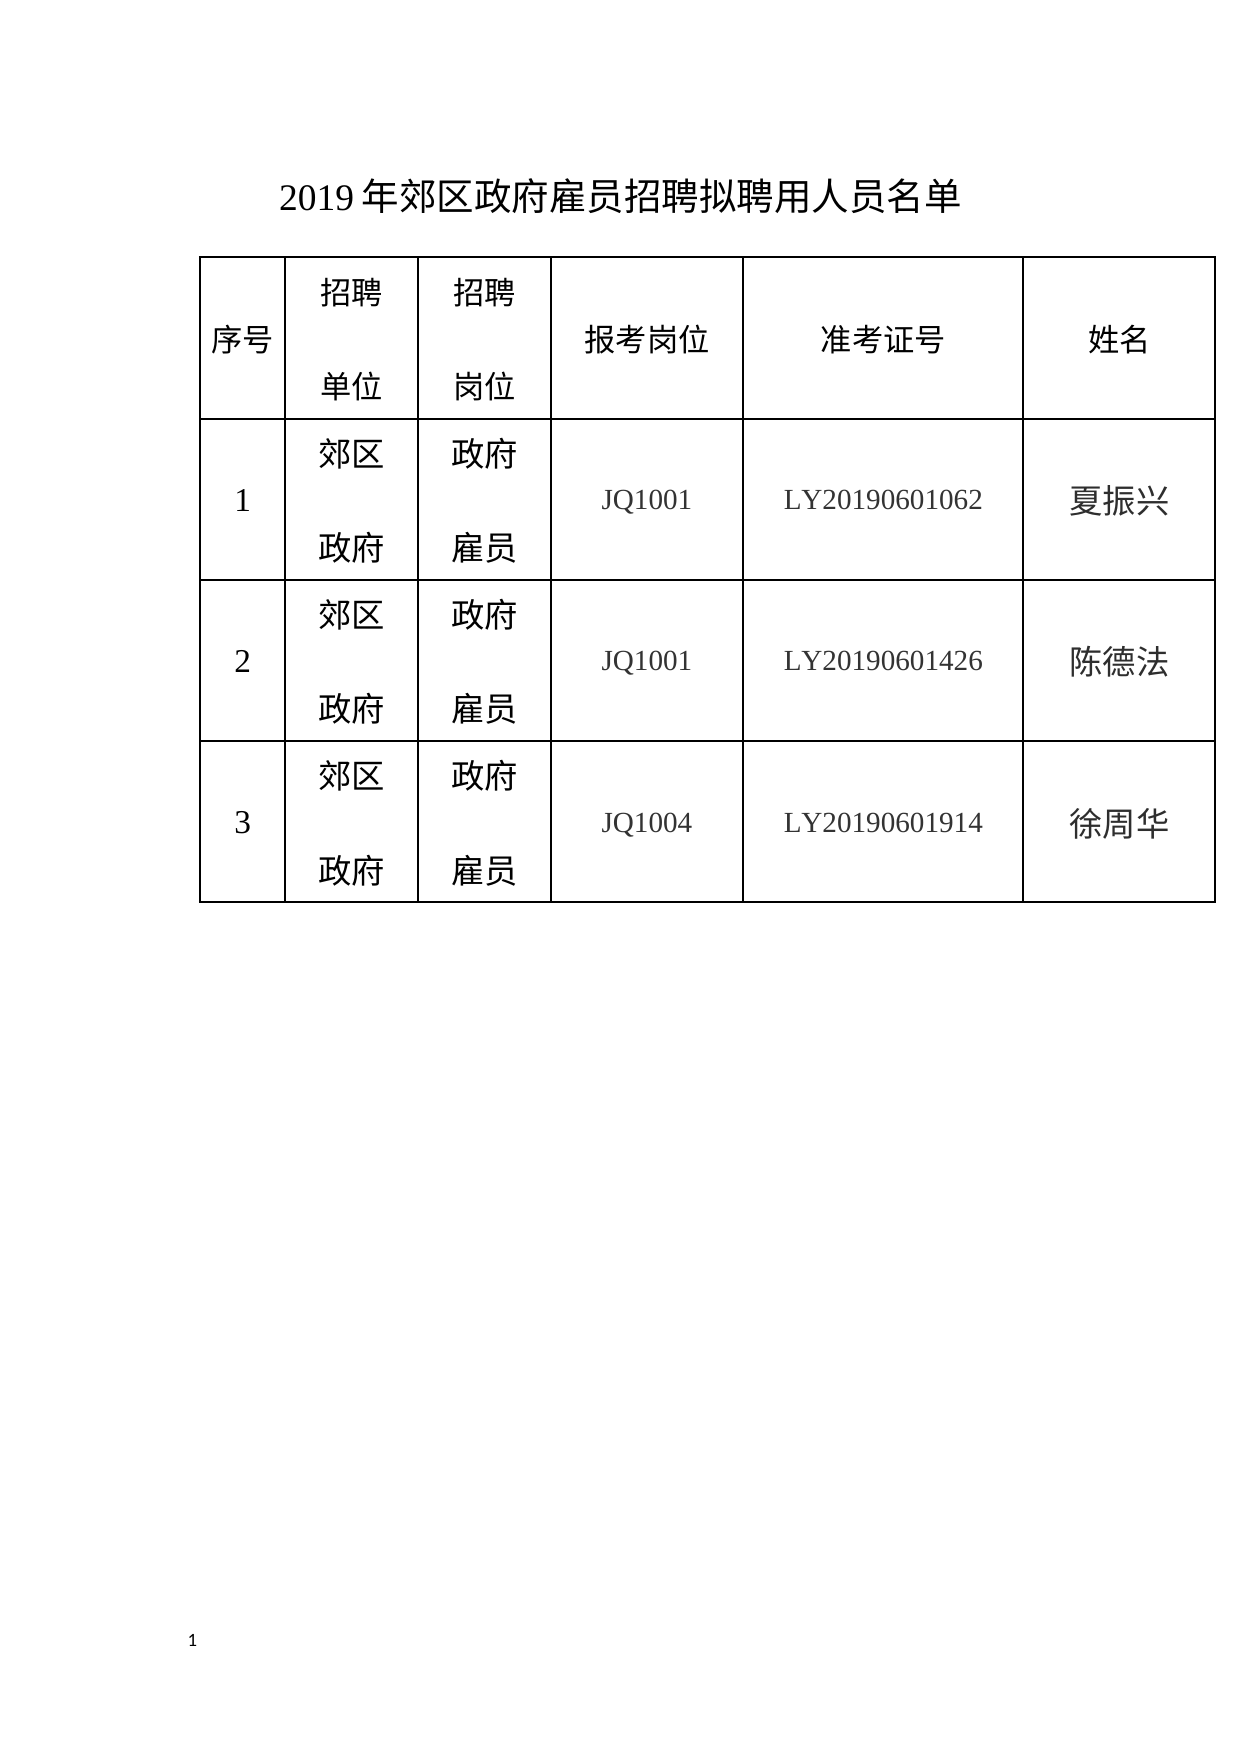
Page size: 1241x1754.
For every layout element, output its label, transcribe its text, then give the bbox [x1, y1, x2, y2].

table_header 招聘 单位 [286, 258, 417, 417]
table_cell 夏振兴 [1024, 420, 1214, 579]
table_cell 政府 雇员 [419, 742, 550, 901]
table_header 报考岗位 [552, 258, 742, 417]
table_cell 徐周华 [1024, 742, 1214, 901]
table_cell 郊区 政府 [286, 581, 417, 740]
table_cell 3 [201, 742, 284, 901]
text 2019年郊区政府雇员招聘拟聘用人员名单 [187, 162, 1053, 227]
table_header 序号 [201, 258, 284, 417]
table_cell 政府 雇员 [419, 581, 550, 740]
table_cell 政府 雇员 [419, 420, 550, 579]
table_header 准考证号 [744, 258, 1022, 417]
table_cell 2 [201, 581, 284, 740]
table_header 招聘 岗位 [419, 258, 550, 417]
table_cell 郊区 政府 [286, 420, 417, 579]
table_cell 陈德法 [1024, 581, 1214, 740]
table_header 姓名 [1024, 258, 1214, 417]
table_cell 郊区 政府 [286, 742, 417, 901]
table_cell JQ1001 [552, 420, 742, 579]
table_cell LY20190601426 [744, 581, 1022, 740]
table_cell JQ1001 [552, 581, 742, 740]
table_cell LY20190601062 [744, 420, 1022, 579]
table_cell LY20190601914 [744, 742, 1022, 901]
table_cell 1 [201, 420, 284, 579]
table_cell JQ1004 [552, 742, 742, 901]
